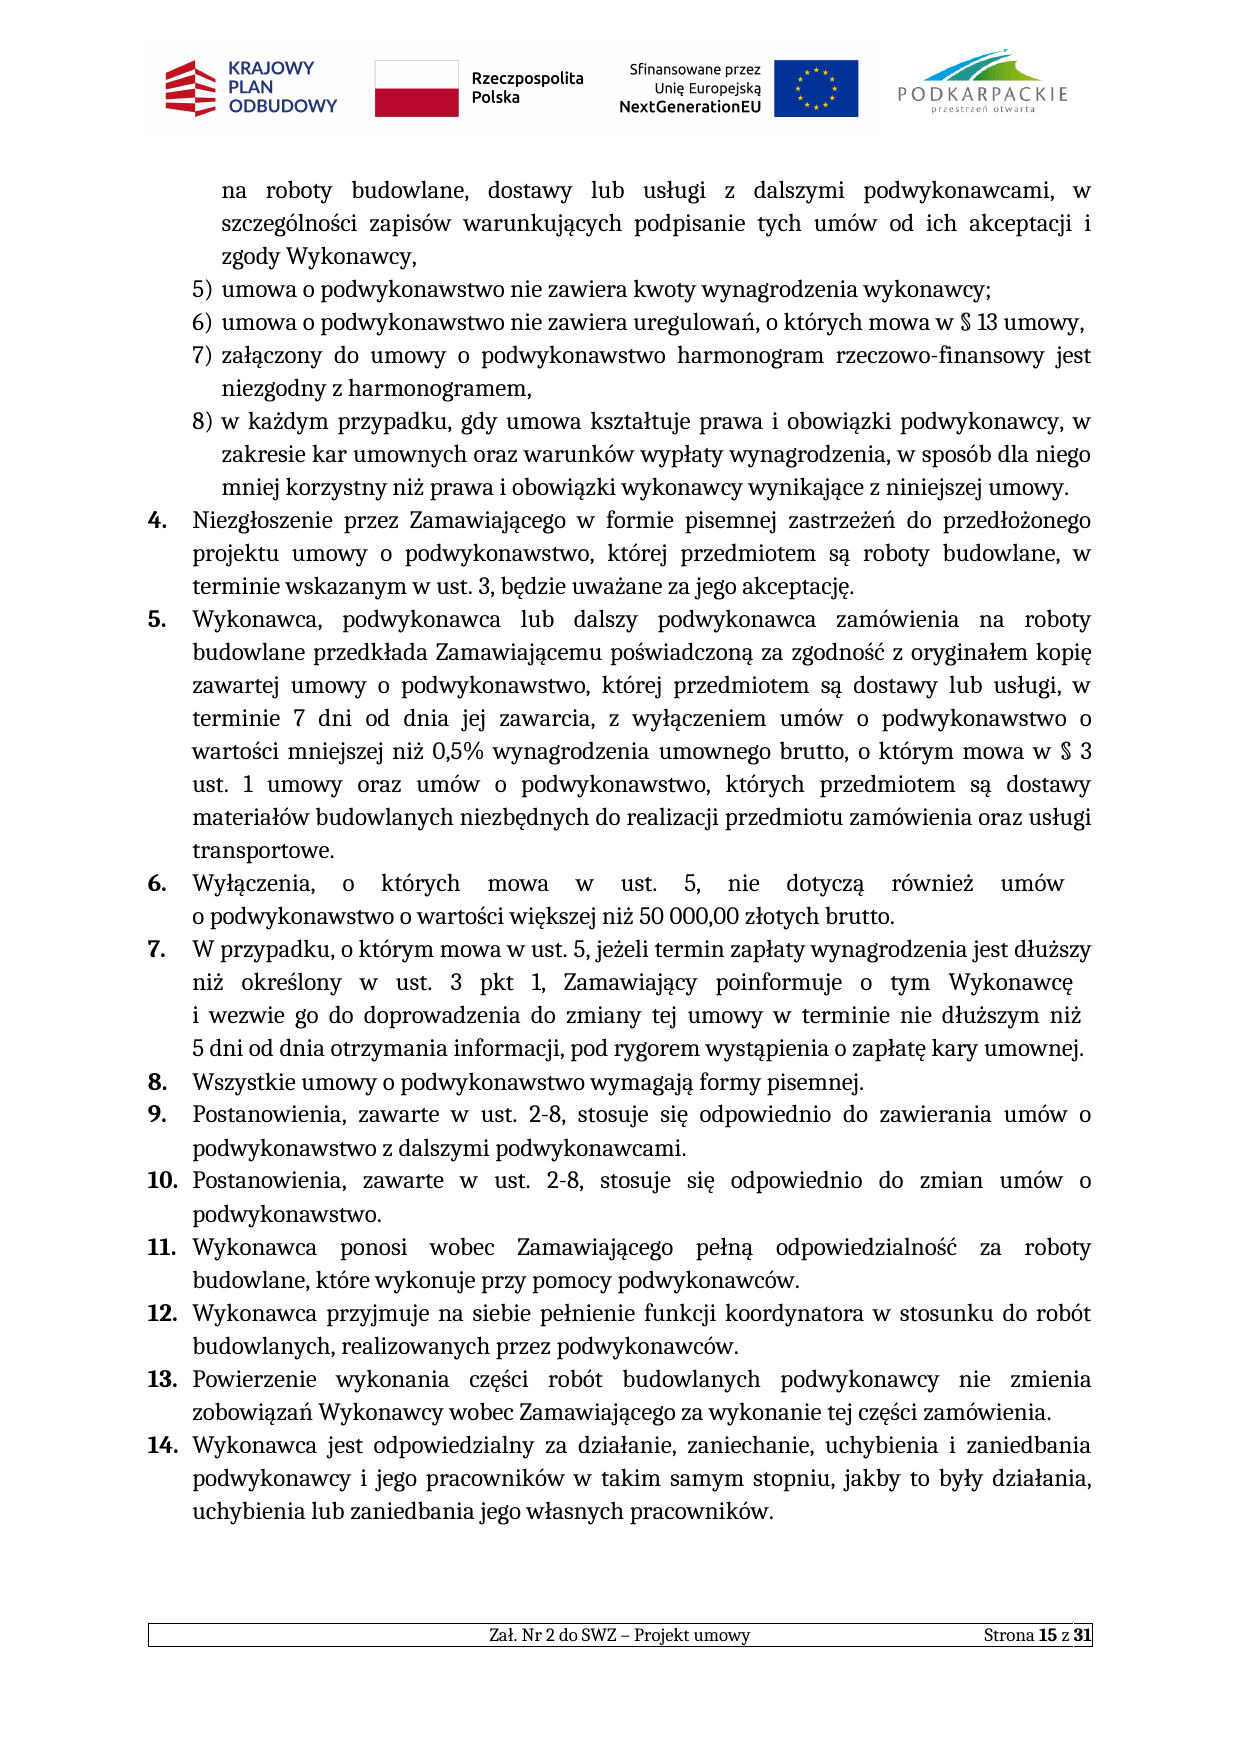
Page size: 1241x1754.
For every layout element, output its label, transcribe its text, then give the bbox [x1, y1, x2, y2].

list Wykonawca ponosi wobec Zamawiającego pełną odpowiedzialność za roboty budowlane, które wykonuje przy pomocy podwykonawców. [148, 1232, 1093, 1294]
list Postanowienia, zawarte w ust. 2-8, stosuje się odpowiednio do zawierania umów o podwykonawstwo z dalszymi podwykonawcami. [148, 1100, 1093, 1162]
list umowa o podwykonawstwo nie zawiera kwoty wynagrodzenia wykonawcy; [192, 275, 1093, 304]
list Wykonawca jest odpowiedzialny za działanie, zaniechanie, uchybienia i zaniedbania podwykonawcy i jego pracowników w takim samym stopniu, jakby to były działania, uchybienia lub zaniedbania jego własnych pracowników. [148, 1431, 1093, 1525]
list Wykonawca przyjmuje na siebie pełnienie funkcji koordynatora w stosunku do robót budowlanych, realizowanych przez podwykonawców. [148, 1298, 1093, 1360]
list w każdym przypadku, gdy umowa kształtuje prawa i obowiązki podwykonawcy, w zakresie kar umownych oraz warunków wypłaty wynagrodzenia, w sposób dla niego mniej korzystny niż prawa i obowiązki wykonawcy wynikające z niniejszej umowy. [192, 407, 1093, 502]
picture [147, 27, 1089, 136]
list załączony do umowy o podwykonawstwo harmonogram rzeczowo-finansowy jest niezgodny z harmonogramem, [192, 341, 1093, 403]
list Powierzenie wykonania części robót budowlanych podwykonawcy nie zmienia zobowiązań Wykonawcy wobec Zamawiającego za wykonanie tej części zamówienia. [148, 1364, 1093, 1426]
list umowa o podwykonawstwo nie zawiera uregulowań, o których mowa w § 13 umowy, [192, 308, 1093, 337]
list Wyłączenia, o których mowa w ust. 5, nie dotyczą również umów o podwykonawstwo o wartości większej niż 50 000,00 złotych brutto. [148, 869, 1093, 931]
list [192, 176, 1093, 271]
list Wszystkie umowy o podwykonawstwo wymagają formy pisemnej. [148, 1067, 1093, 1096]
list Postanowienia, zawarte w ust. 2-8, stosuje się odpowiednio do zmian umów o podwykonawstwo. [148, 1166, 1093, 1228]
list Wykonawca, podwykonawca lub dalszy podwykonawca zamówienia na roboty budowlane przedkłada Zamawiającemu poświadczoną za zgodność z oryginałem kopię zawartej umowy o podwykonawstwo, której przedmiotem są dostawy lub usługi, w terminie 7 dni od dnia jej zawarcia, z wyłączeniem umów o podwykonawstwo o wartości mniejszej niż 0,5% wynagrodzenia umownego brutto, o którym mowa w § 3 ust. 1 umowy oraz umów o podwykonawstwo, których przedmiotem są dostawy materiałów budowlanych niezbędnych do realizacji przedmiotu zamówienia oraz usługi transportowe. [148, 605, 1093, 865]
list W przypadku, o którym mowa w ust. 5, jeżeli termin zapłaty wynagrodzenia jest dłuższy niż określony w ust. 3 pkt 1, Zamawiający poinformuje o tym Wykonawcę i wezwie go do doprowadzenia do zmiany tej umowy w terminie nie dłuższym niż 5 dni od dnia otrzymania informacji, pod rygorem wystąpienia o zapłatę kary umownej. [148, 935, 1093, 1063]
list Niezgłoszenie przez Zamawiającego w formie pisemnej zastrzeżeń do przedłożonego projektu umowy o podwykonawstwo, której przedmiotem są roboty budowlane, w terminie wskazanym w ust. 3, będzie uważane za jego akceptację. [148, 506, 1093, 601]
